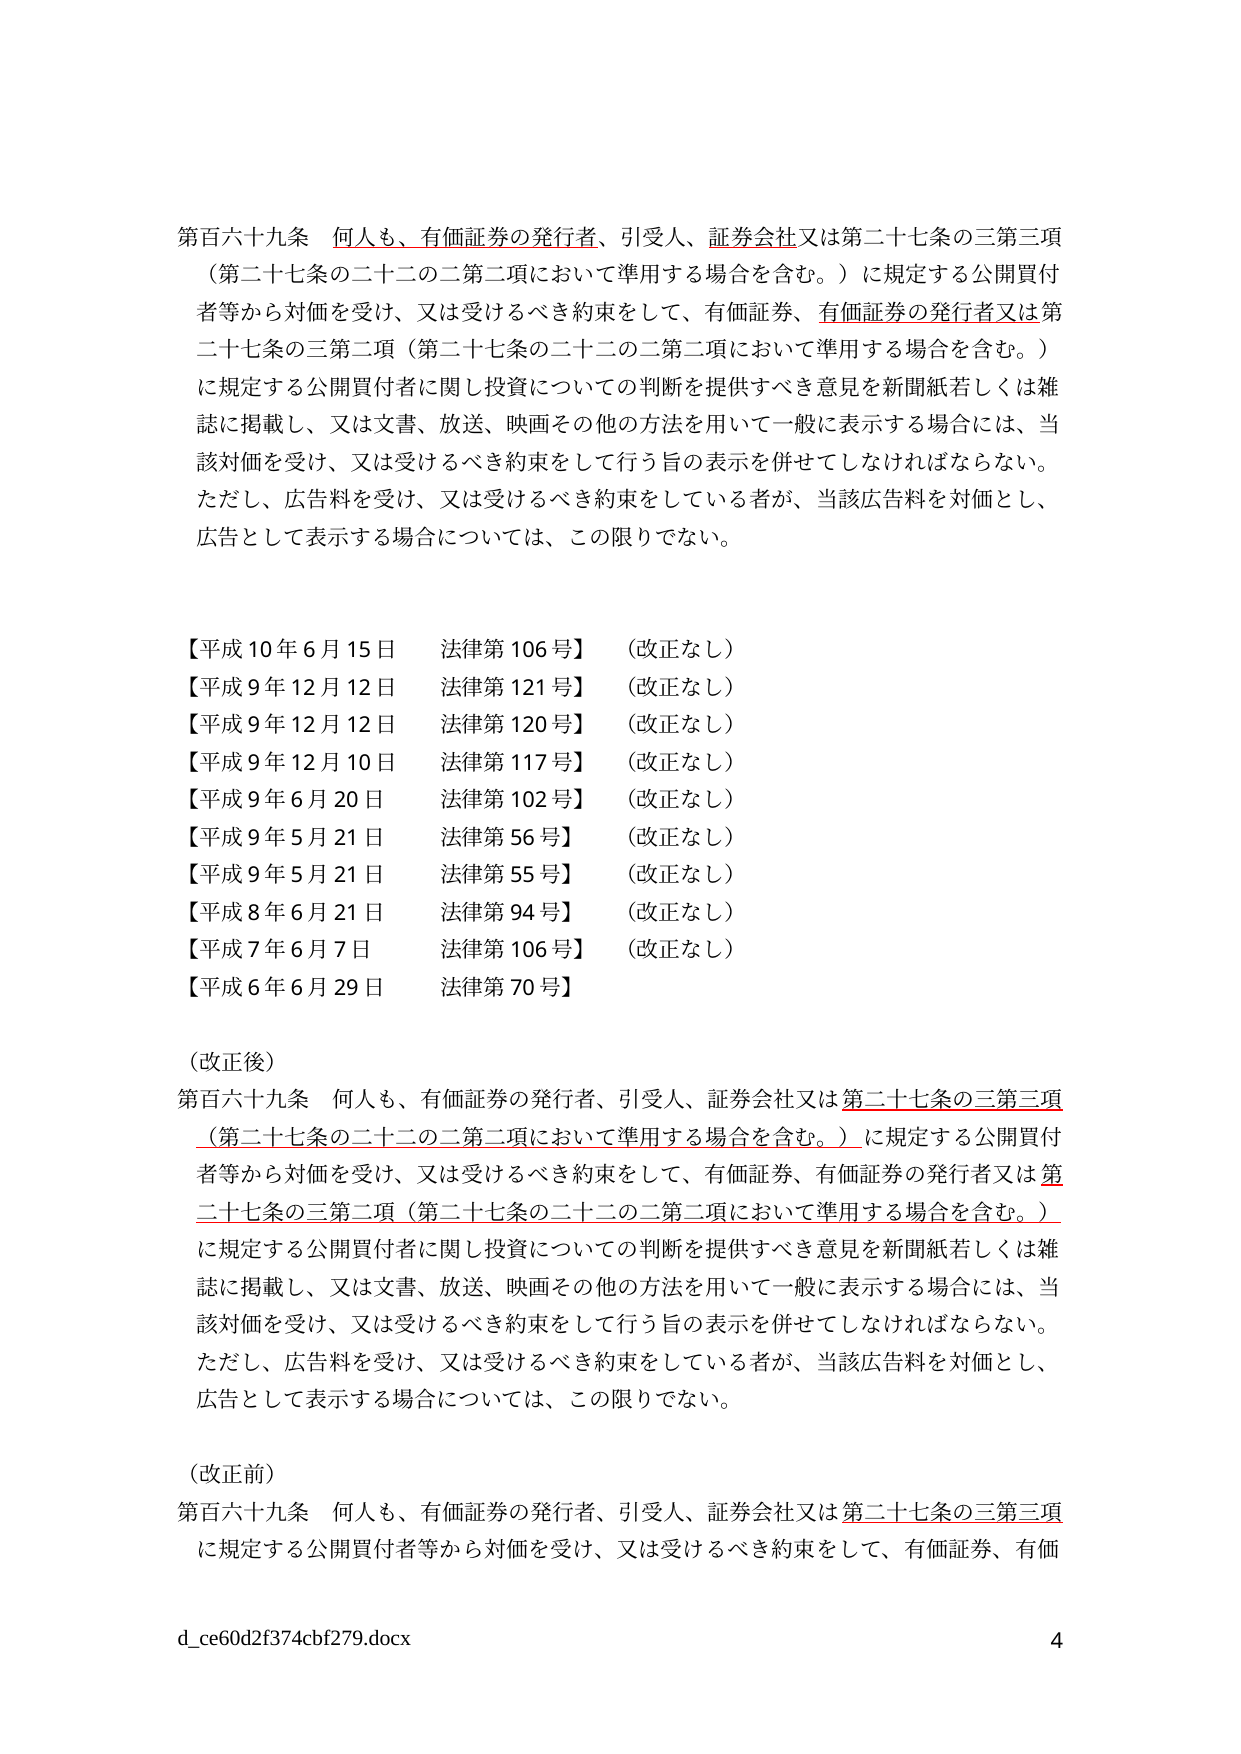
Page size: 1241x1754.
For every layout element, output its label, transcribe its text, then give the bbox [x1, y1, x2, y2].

text 【平成10年6月15日 法律第106号】 （改正なし） [177, 629, 1063, 667]
text 【平成9年12月12日 法律第121号】 （改正なし） [177, 667, 1063, 704]
text 第百六十九条 何人も、有価証券の発行者、引受人、証券会社又は第二十七条の三第三項（第二十七条の二十二の二第二項において準用する場合を含む。）に規定する公開買付者等から対価を受け、又は受けるべき約束をして、有価証券、有価証券の発行者又は第二十七条の三第二項（第二十七条の二十二の二第二項において準用する場合を含む。）に規定する公開買付者に関し投資についての判断を提供すべき意見を新聞紙若しくは雑誌に掲載し、又は文書、放送、映画その他の方法を用いて一般に表示する場合には、当該対価を受け、又は受けるべき約束をして行う旨の表示を併せてしなければならない。ただし、広告料を受け、又は受けるべき約束をしている者が、当該広告料を対価とし、広告として表示する場合については、この限りでない。 [177, 1079, 1063, 1417]
text 第百六十九条 何人も、有価証券の発行者、引受人、証券会社又は第二十七条の三第三項（第二十七条の二十二の二第二項において準用する場合を含む。）に規定する公開買付者等から対価を受け、又は受けるべき約束をして、有価証券、有価証券の発行者又は第二十七条の三第二項（第二十七条の二十二の二第二項において準用する場合を含む。）に規定する公開買付者に関し投資についての判断を提供すべき意見を新聞紙若しくは雑誌に掲載し、又は文書、放送、映画その他の方法を用いて一般に表示する場合には、当該対価を受け、又は受けるべき約束をして行う旨の表示を併せてしなければならない。ただし、広告料を受け、又は受けるべき約束をしている者が、当該広告料を対価とし、広告として表示する場合については、この限りでない。 [177, 217, 1063, 554]
text 【平成7年6月7日 法律第106号】 （改正なし） [177, 929, 1063, 967]
text 【平成9年12月12日 法律第120号】 （改正なし） [177, 704, 1063, 742]
text 【平成9年5月21日 法律第56号】 （改正なし） [177, 817, 1063, 854]
text 【平成8年6月21日 法律第94号】 （改正なし） [177, 892, 1063, 929]
text 【平成9年6月20日 法律第102号】 （改正なし） [177, 779, 1063, 817]
text 【平成9年12月10日 法律第117号】 （改正なし） [177, 742, 1063, 779]
text 【平成6年6月29日 法律第70号】 [177, 967, 1063, 1004]
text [177, 1492, 1063, 1567]
text （改正前） [177, 1454, 1063, 1492]
text 【平成9年5月21日 法律第55号】 （改正なし） [177, 854, 1063, 892]
text （改正後） [177, 1042, 1063, 1079]
